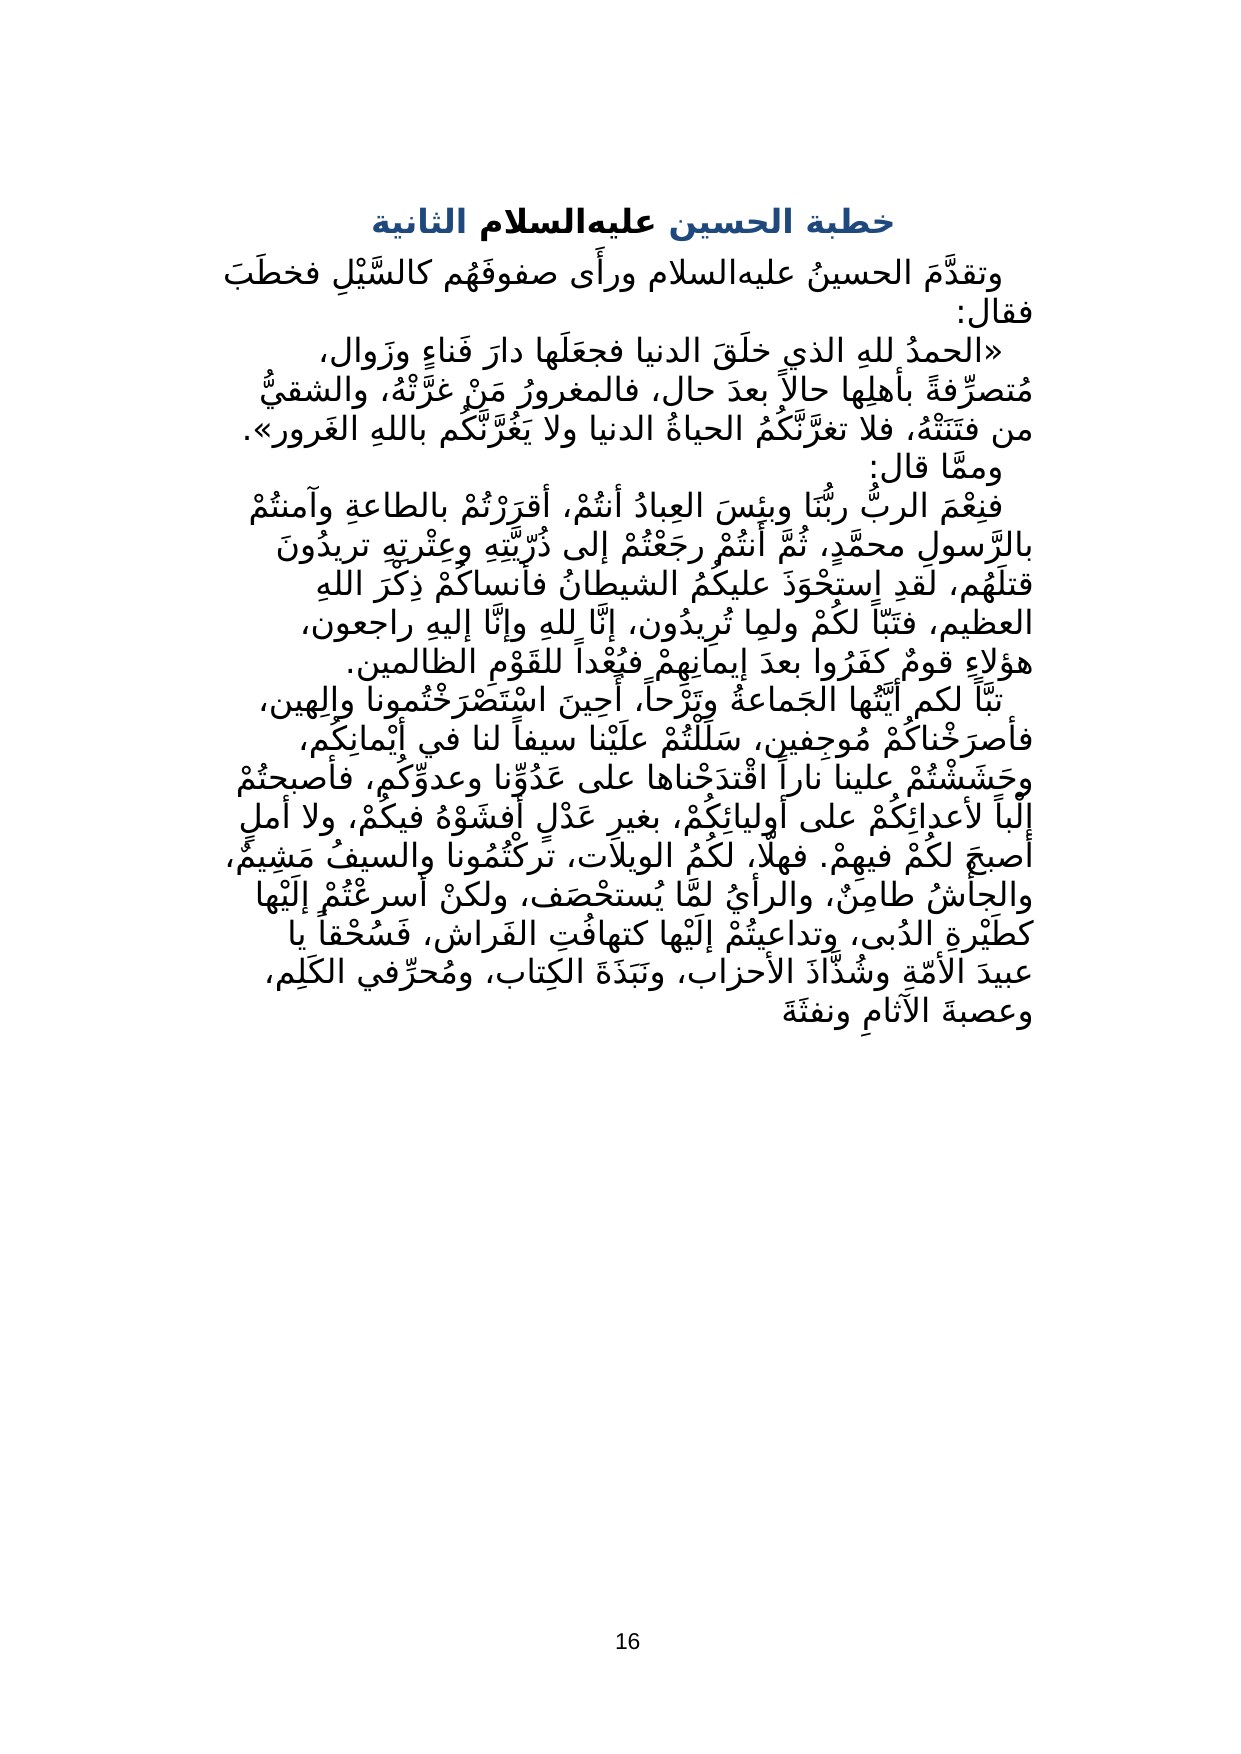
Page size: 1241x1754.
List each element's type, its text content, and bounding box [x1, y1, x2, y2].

text فنِعْمَ الربُّ ربُّنَا وبئِسَ العِبادُ أنتُمْ، أقرَرْتُمْ بالطاعةِ وآمنتُمْ بالرَّسولِ محمَّدٍ، ثُمَّ أنتُمْ رجَعْتُمْ إلى ذُرّيَّتِهِ وعِتْرتِهِ تريدُونَ قتلَهُم، لقدِ استحْوَذَ عليكُمُ الشيطانُ فأنساكُمْ ذِكْرَ اللهِ العظيم، فتَبّاً لكُمْ ولمِا تُرِيدُون، إنَّا للهِ وإنَّا إليهِ راجعون، هؤلاءِ قومٌ كفَرُوا بعدَ إيمانِهِمْ فبُعْداً للقَوْمِ الظالمين. [222, 487, 1033, 681]
text تبَّاً لكم أيَّتُها الجَماعةُ وتَرْحاً، أَحِينَ اسْتَصْرَخْتُمونا والِهين، فأصرَخْناكُمْ مُوجِفين، سَلَلْتُمْ علَيْنا سيفاً لنا في أيْمانِكُم، وحَشَشْتُمْ علينا ناراً اقْتدَحْناها على عَدُوِّنا وعدوِّكُم، فأصبحتُمْ إلْباً لأعدائِكُمْ على أوليائِكُمْ، بغيرِ عَدْلٍ أفشَوْهُ فيكُمْ، ولا أملٍ أصبحَ لكُمْ فيهِمْ. فهلّا، لكُمُ الويلات، تركْتُمُونا والسيفُ مَشِيمٌ، والجأْشُ طامِنٌ، والرأيُ لمَّا يُستحْصَف، ولكنْ أسرعْتُمْ إلَيْها كطَيْرةِ الدُبى، وتداعيتُمْ إلَيْها كتهافُتِ الفَراش، فَسُحْقاً يا عبيدَ الأمّةِ وشُذَّاذَ الأحزاب، ونَبَذَةَ الكِتاب، ومُحرِّفي الكَلِم، وعصبةَ الآثامِ ونفثَةَ [222, 681, 1033, 1031]
text وممَّا قال: [222, 448, 1033, 487]
subtitle خطبة الحسين عليه‌السلام الثانية [222, 202, 1033, 241]
text وتقدَّمَ الحسينُ عليه‌السلام ورأَى صفوفَهُم كالسَّيْلِ فخطَبَ فقال: [222, 253, 1033, 331]
text «الحمدُ للهِ الذي خلَقَ الدنيا فجعَلَها دارَ فَناءٍ وزَوال، مُتصرِّفةً بأهلِها حالاً بعدَ حال، فالمغرورُ مَنْ غرَّتْهُ، والشقيُّ من فتَنَتْهُ، فلا تغرَّنَّكُمُ الحياةُ الدنيا ولا يَغُرَّنَّكُم باللهِ الغَرور». [222, 331, 1033, 448]
